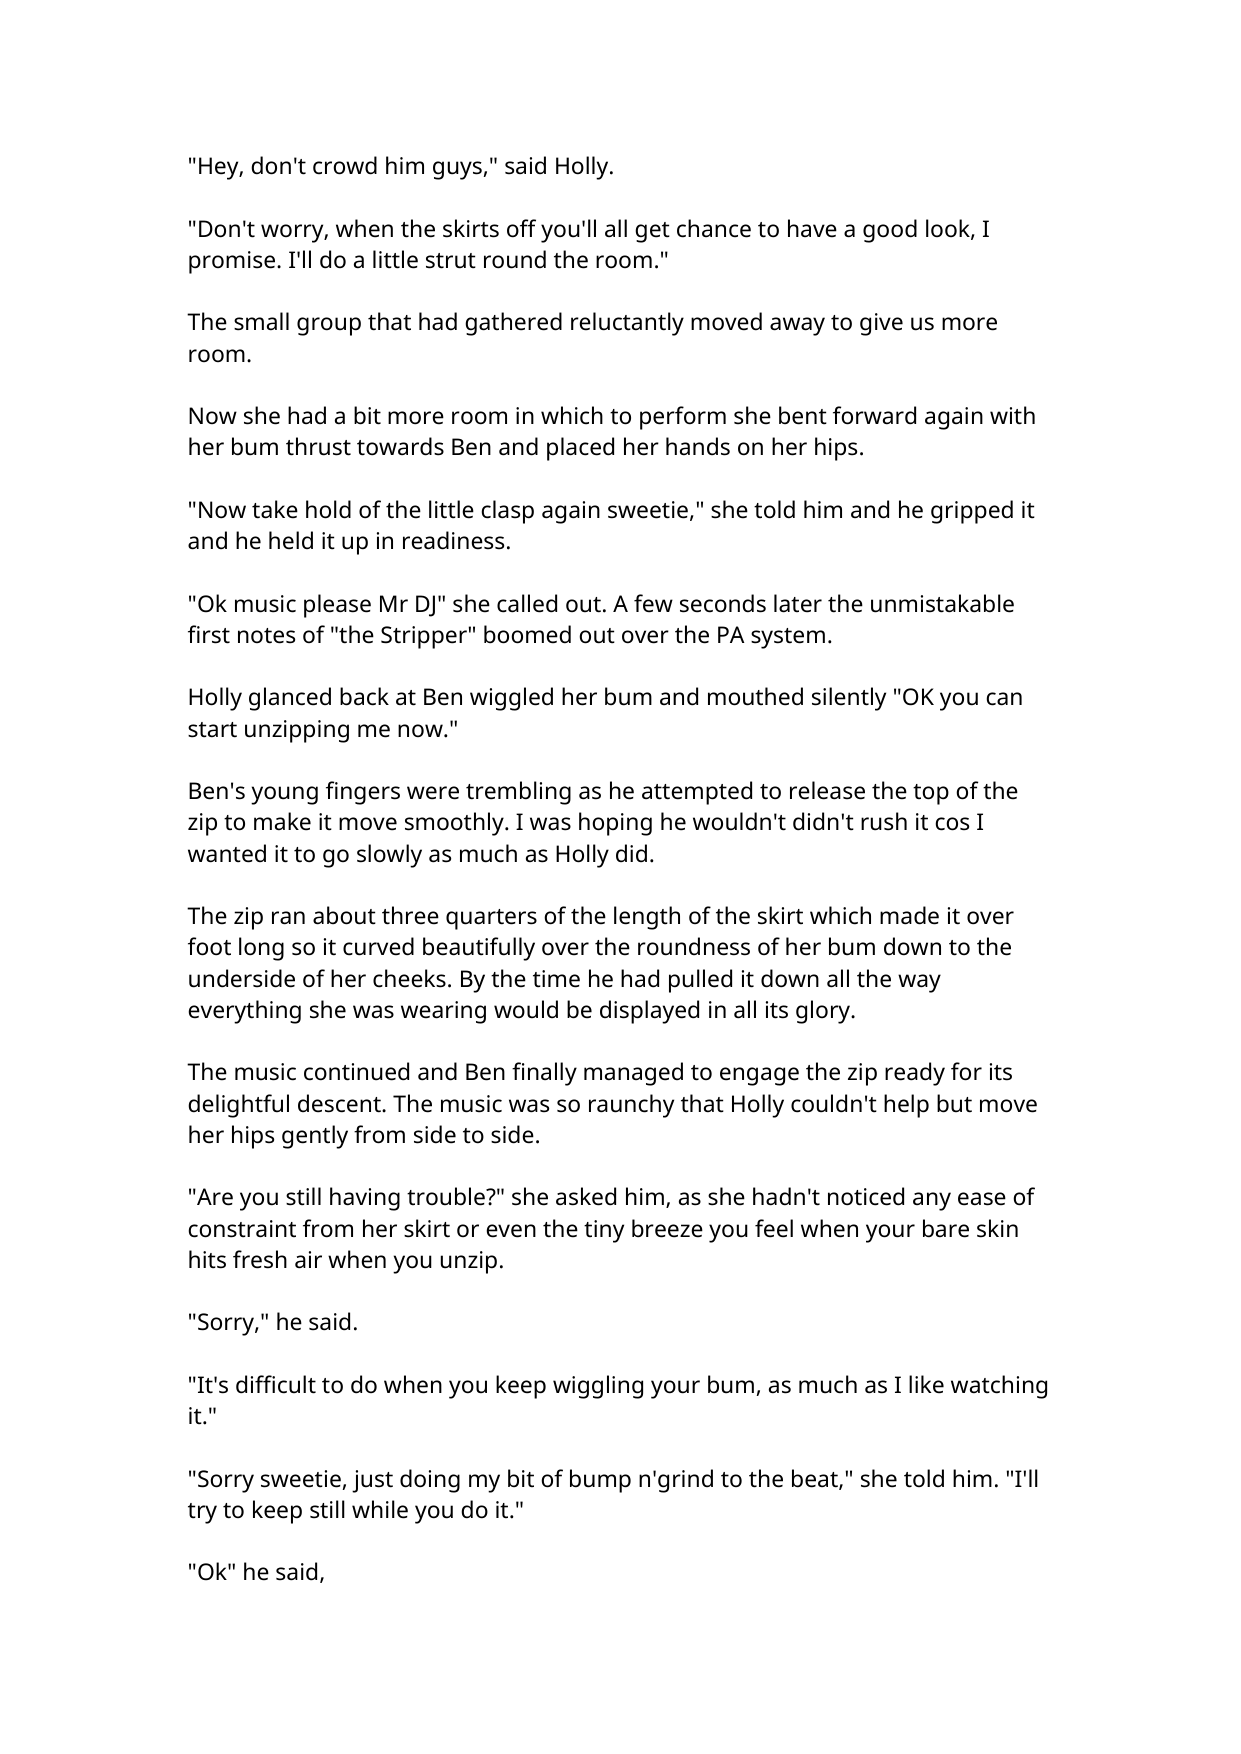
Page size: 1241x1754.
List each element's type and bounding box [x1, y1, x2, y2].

text [187, 150, 1053, 1587]
